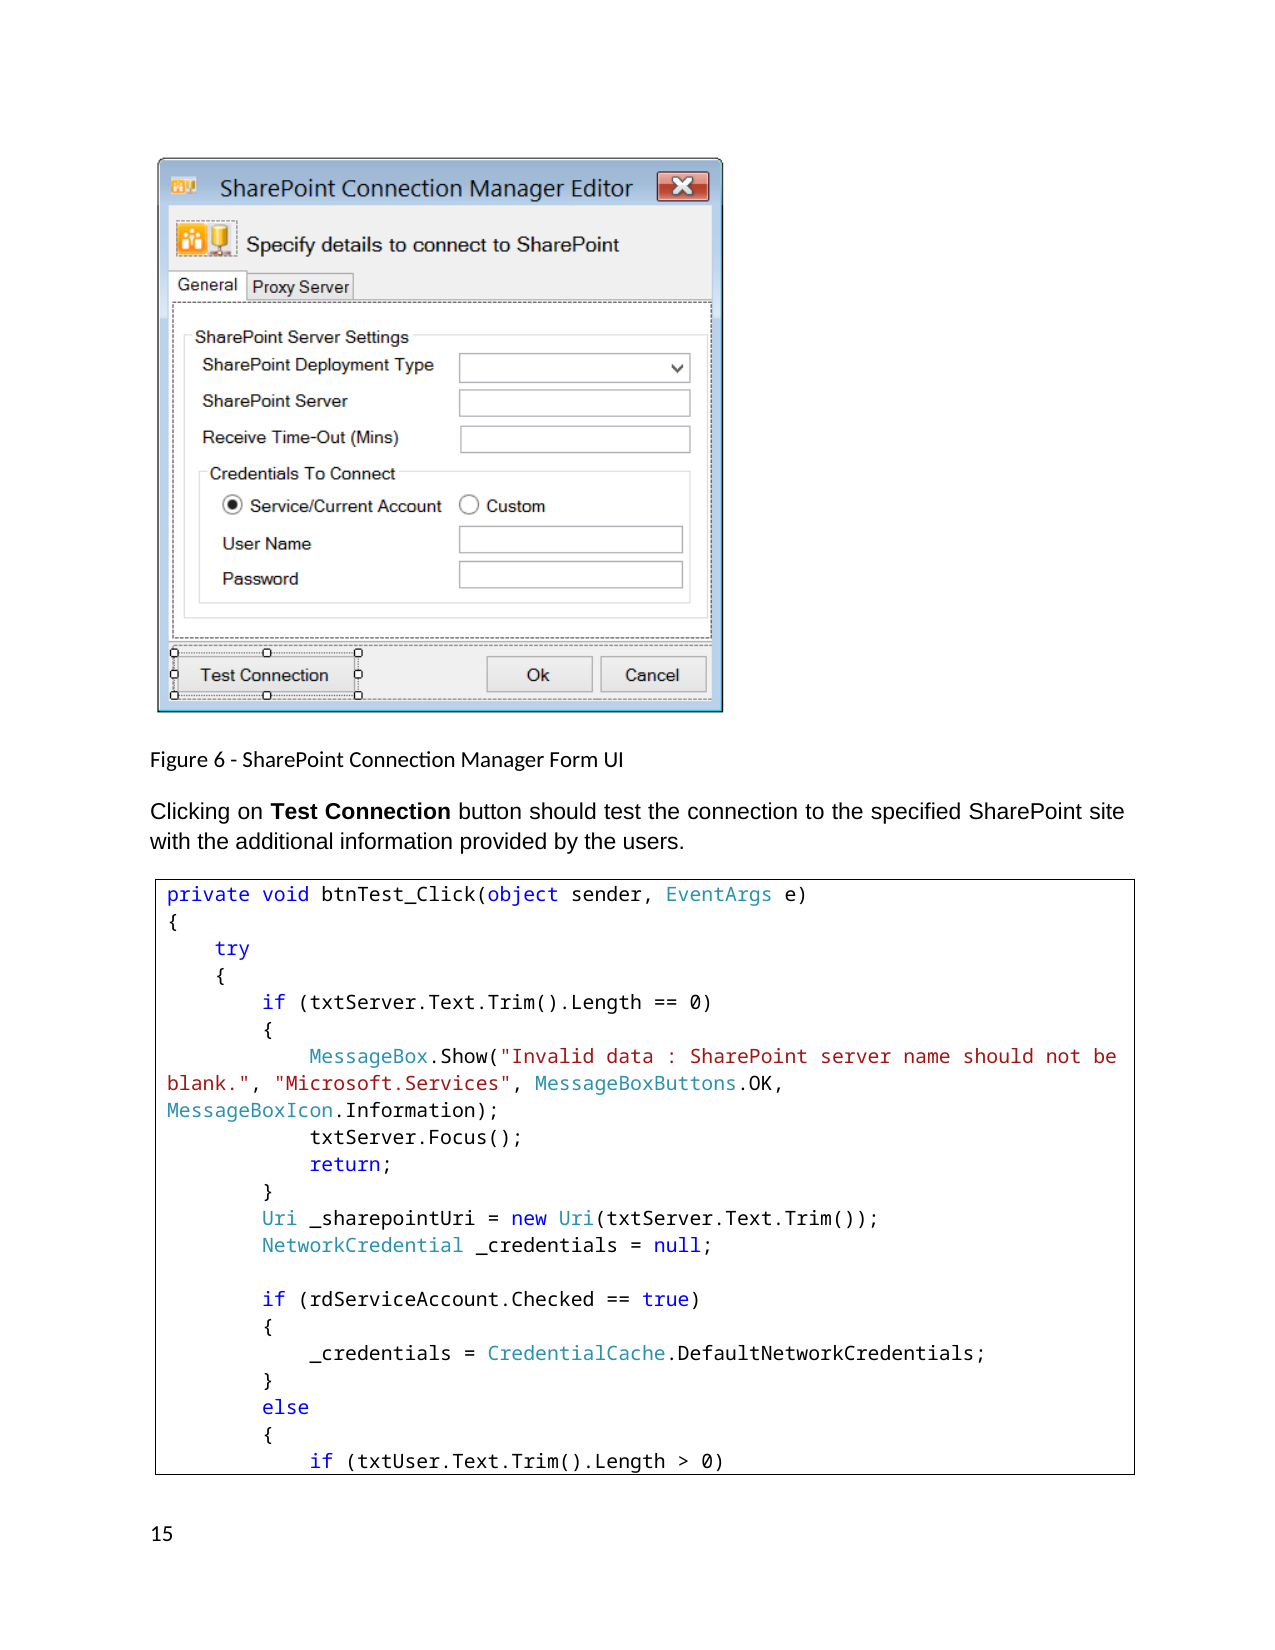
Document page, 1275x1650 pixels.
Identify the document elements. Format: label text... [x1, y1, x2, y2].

picture [150, 150, 732, 720]
text Clicking on Test Connection button should test the connection to the specified SharePoint site with the additional information provided by the users. [150, 798, 1125, 854]
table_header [156, 880, 1134, 1474]
text Figure 6 - SharePoint Connection Manager Form UI [150, 745, 1125, 773]
